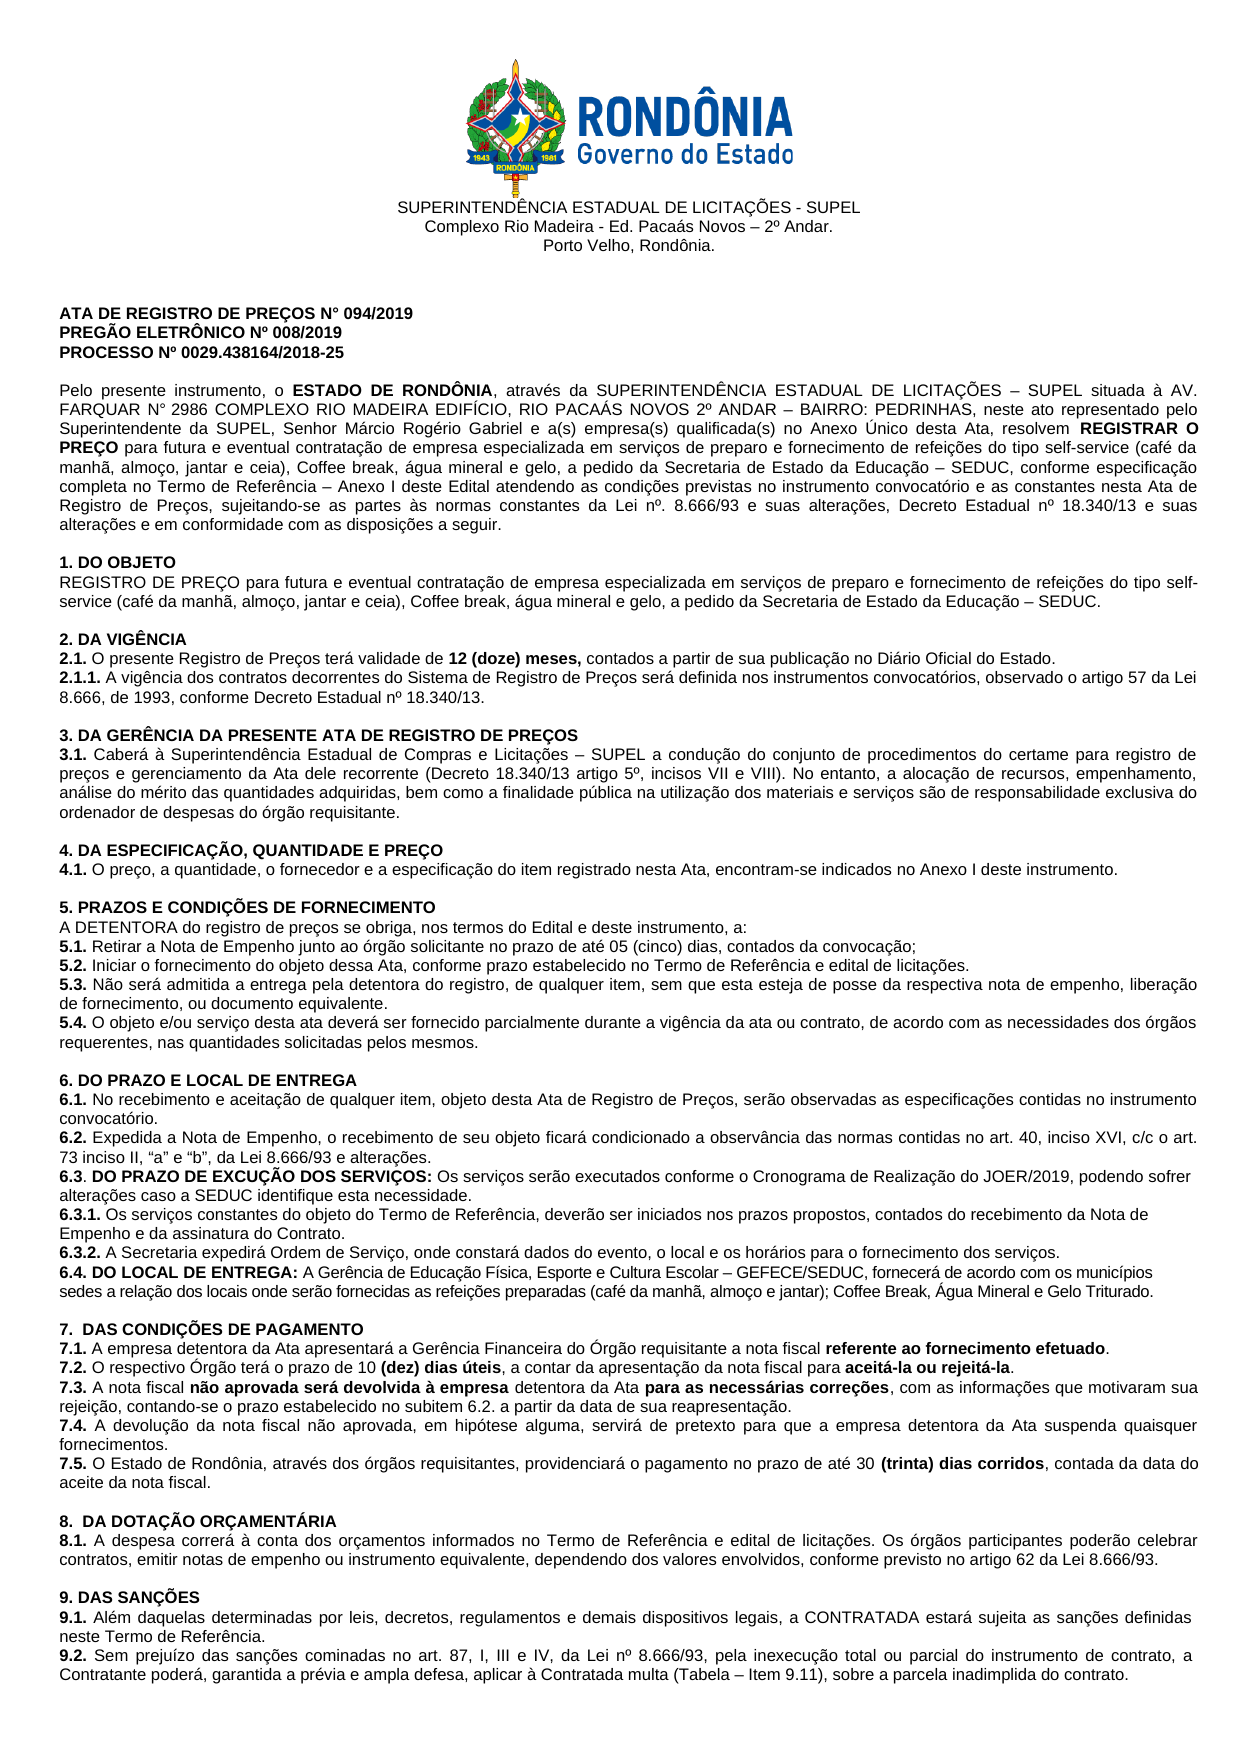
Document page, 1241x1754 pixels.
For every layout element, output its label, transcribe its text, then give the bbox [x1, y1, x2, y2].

text ATA DE REGISTRO DE PREÇOS N° 094/2019 [59, 304, 1199, 323]
text PROCESSO Nº 0029.438164/2018-25 [59, 342, 1199, 362]
text 7.3. A nota fiscal não aprovada será devolvida à empresa detentora da Ata para as necessárias correções, com as informações que motivaram sua rejeição, contando-se o prazo estabelecido no subitem 6.2. a partir da data de sua reapresentação. [59, 1377, 1199, 1416]
text 5.4. O objeto e/ou serviço desta ata deverá ser fornecido parcialmente durante a vigência da ata ou contrato, de acordo com as necessidades dos órgãos requerentes, nas quantidades solicitadas pelos mesmos. [59, 1013, 1199, 1052]
text A DETENTORA do registro de preços se obriga, nos termos do Edital e deste instrumento, a: [59, 917, 1199, 937]
text 6.3.2. A Secretaria expedirá Ordem de Serviço, onde constará dados do evento, o local e os horários para o fornecimento dos serviços. [59, 1243, 1199, 1262]
text 3. DA GERÊNCIA DA PRESENTE ATA DE REGISTRO DE PREÇOS [59, 726, 1199, 745]
text 6.2. Expedida a Nota de Empenho, o recebimento de seu objeto ficará condicionado a observância das normas contidas no art. 40, inciso XVI, c/c o art. 73 inciso II, “a” e “b”, da Lei 8.666/93 e alterações. [59, 1128, 1199, 1167]
text 6.4. DO LOCAL DE ENTREGA: A Gerência de Educação Física, Esporte e Cultura Escolar – GEFECE/SEDUC, fornecerá de acordo com os municípios sedes a relação dos locais onde serão fornecidas as refeições preparadas (café da manhã, almoço e jantar); Coffee Break, Água Mineral e Gelo Triturado. [59, 1262, 1199, 1301]
text 7.1. A empresa detentora da Ata apresentará a Gerência Financeira do Órgão requisitante a nota fiscal referente ao fornecimento efetuado. [59, 1339, 1199, 1358]
text 8.1. A despesa correrá à conta dos orçamentos informados no Termo de Referência e edital de licitações. Os órgãos participantes poderão celebrar contratos, emitir notas de empenho ou instrumento equivalente, dependendo dos valores envolvidos, conforme previsto no artigo 62 da Lei 8.666/93. [59, 1531, 1199, 1569]
text 4.1. O preço, a quantidade, o fornecedor e a especificação do item registrado nesta Ata, encontram-se indicados no Anexo I deste instrumento. [59, 860, 1199, 879]
text 7. DAS CONDIÇÕES DE PAGAMENTO [59, 1320, 1199, 1339]
text REGISTRO DE PREÇO para futura e eventual contratação de empresa especializada em serviços de preparo e fornecimento de refeições do tipo self-service (café da manhã, almoço, jantar e ceia), Coffee break, água mineral e gelo, a pedido da Secretaria de Estado da Educação – SEDUC. [59, 572, 1199, 611]
text 5. PRAZOS E CONDIÇÕES DE FORNECIMENTO [59, 898, 1199, 917]
text 4. DA ESPECIFICAÇÃO, QUANTIDADE E PREÇO [59, 841, 1199, 860]
list 9. DAS SANÇÕES [59, 1588, 1199, 1607]
text 9.1. Além daquelas determinadas por leis, decretos, regulamentos e demais dispositivos legais, a CONTRATADA estará sujeita as sanções definidas neste Termo de Referência. [59, 1607, 1194, 1646]
text 2. DA VIGÊNCIA [59, 630, 1199, 649]
text 6.3.1. Os serviços constantes do objeto do Termo de Referência, deverão ser iniciados nos prazos propostos, contados do recebimento da Nota de Empenho e da assinatura do Contrato. [59, 1205, 1199, 1243]
text Pelo presente instrumento, o ESTADO DE RONDÔNIA, através da SUPERINTENDÊNCIA ESTADUAL DE LICITAÇÕES – SUPEL situada à AV. FARQUAR N° 2986 COMPLEXO RIO MADEIRA EDIFÍCIO, RIO PACAÁS NOVOS 2º ANDAR – BAIRRO: PEDRINHAS, neste ato representado pelo Superintendente da SUPEL, Senhor Márcio Rogério Gabriel e a(s) empresa(s) qualificada(s) no Anexo Único desta Ata, resolvem REGISTRAR O PREÇO para futura e eventual contratação de empresa especializada em serviços de preparo e fornecimento de refeições do tipo self-service (café da manhã, almoço, jantar e ceia), Coffee break, água mineral e gelo, a pedido da Secretaria de Estado da Educação – SEDUC, conforme especificação completa no Termo de Referência – Anexo I deste Edital atendendo as condições previstas no instrumento convocatório e as constantes nesta Ata de Registro de Preços, sujeitando-se as partes às normas constantes da Lei nº. 8.666/93 e suas alterações, Decreto Estadual nº 18.340/13 e suas alterações e em conformidade com as disposições a seguir. [59, 381, 1199, 534]
text 7.5. O Estado de Rondônia, através dos órgãos requisitantes, providenciará o pagamento no prazo de até 30 (trinta) dias corridos, contada da data do aceite da nota fiscal. [59, 1454, 1199, 1492]
text 2.1.1. A vigência dos contratos decorrentes do Sistema de Registro de Preços será definida nos instrumentos convocatórios, observado o artigo 57 da Lei 8.666, de 1993, conforme Decreto Estadual nº 18.340/13. [59, 668, 1199, 707]
text PREGÃO ELETRÔNICO Nº 008/2019 [59, 323, 1199, 342]
text 7.2. O respectivo Órgão terá o prazo de 10 (dez) dias úteis, a contar da apresentação da nota fiscal para aceitá-la ou rejeitá-la. [59, 1358, 1199, 1377]
picture [465, 59, 793, 198]
text 6.1. No recebimento e aceitação de qualquer item, objeto desta Ata de Registro de Preços, serão observadas as especificações contidas no instrumento convocatório. [59, 1090, 1199, 1128]
text SUPERINTENDÊNCIA ESTADUAL DE LICITAÇÕES - SUPEL [59, 198, 1199, 217]
text Complexo Rio Madeira - Ed. Pacaás Novos – 2º Andar. [59, 217, 1199, 236]
text 7.4. A devolução da nota fiscal não aprovada, em hipótese alguma, servirá de pretexto para que a empresa detentora da Ata suspenda quaisquer fornecimentos. [59, 1416, 1199, 1454]
text 5.1. Retirar a Nota de Empenho junto ao órgão solicitante no prazo de até 05 (cinco) dias, contados da convocação; [59, 937, 1199, 956]
text 1. DO OBJETO [59, 553, 1199, 572]
text 2.1. O presente Registro de Preços terá validade de 12 (doze) meses, contados a partir de sua publicação no Diário Oficial do Estado. [59, 649, 1199, 668]
text 5.2. Iniciar o fornecimento do objeto dessa Ata, conforme prazo estabelecido no Termo de Referência e edital de licitações. [59, 956, 1199, 975]
text 6. DO PRAZO E LOCAL DE ENTREGA [59, 1071, 1199, 1090]
text 3.1. Caberá à Superintendência Estadual de Compras e Licitações – SUPEL a condução do conjunto de procedimentos do certame para registro de preços e gerenciamento da Ata dele recorrente (Decreto 18.340/13 artigo 5º, incisos VII e VIII). No entanto, a alocação de recursos, empenhamento, análise do mérito das quantidades adquiridas, bem como a finalidade pública na utilização dos materiais e serviços são de responsabilidade exclusiva do ordenador de despesas do órgão requisitante. [59, 745, 1199, 822]
text 8. DA DOTAÇÃO ORÇAMENTÁRIA [59, 1512, 1199, 1531]
text Porto Velho, Rondônia. [59, 236, 1199, 255]
text 5.3. Não será admitida a entrega pela detentora do registro, de qualquer item, sem que esta esteja de posse da respectiva nota de empenho, liberação de fornecimento, ou documento equivalente. [59, 975, 1199, 1013]
text 9.2. Sem prejuízo das sanções cominadas no art. 87, I, III e IV, da Lei nº 8.666/93, pela inexecução total ou parcial do instrumento de contrato, a Contratante poderá, garantida a prévia e ampla defesa, aplicar à Contratada multa (Tabela – Item 9.11), sobre a parcela inadimplida do contrato. [59, 1646, 1194, 1684]
text 6.3. DO PRAZO DE EXCUÇÃO DOS SERVIÇOS: Os serviços serão executados conforme o Cronograma de Realização do JOER/2019, podendo sofrer alterações caso a SEDUC identifique esta necessidade. [59, 1167, 1199, 1205]
